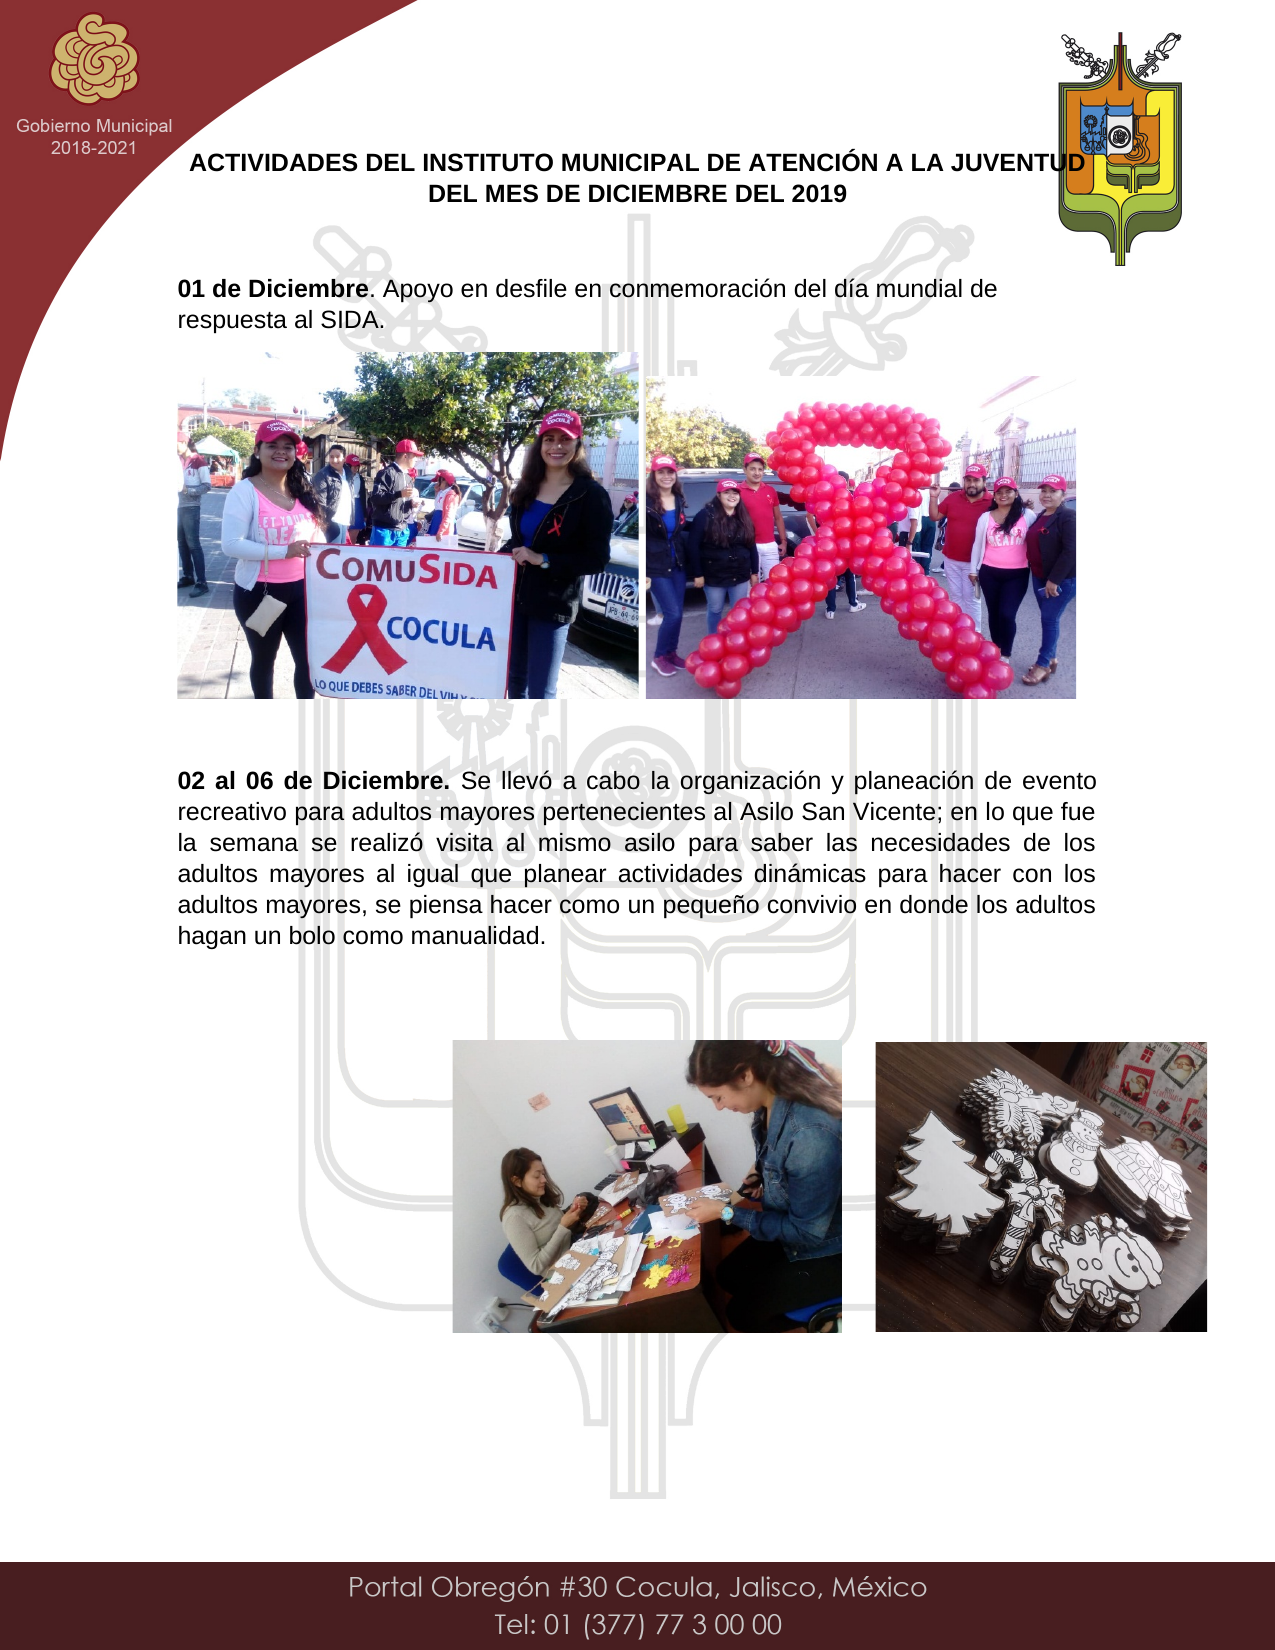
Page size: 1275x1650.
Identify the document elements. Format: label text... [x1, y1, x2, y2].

text 01 de Diciembre. Apoyo en desfile en conmemoración del día mundial de respuesta al SIDA. [177, 274, 1098, 334]
text ACTIVIDADES DEL INSTITUTO MUNICIPAL DE ATENCIÓN A LA JUVENTUD DEL MES DE DICIEMBRE DEL 2019 [177, 148, 1098, 207]
text 02 al 06 de Diciembre. Se llevó a cabo la organización y planeación de evento recreativo para adultos mayores pertenecientes al Asilo San Vicente; en lo que fue la semana se realizó visita al mismo asilo para saber las necesidades de los adultos mayores al igual que planear actividades dinámicas para hacer con los adultos mayores, se piensa hacer como un pequeño convivio en donde los adultos hagan un bolo como manualidad. [177, 766, 1098, 949]
picture [0, 0, 1275, 1650]
